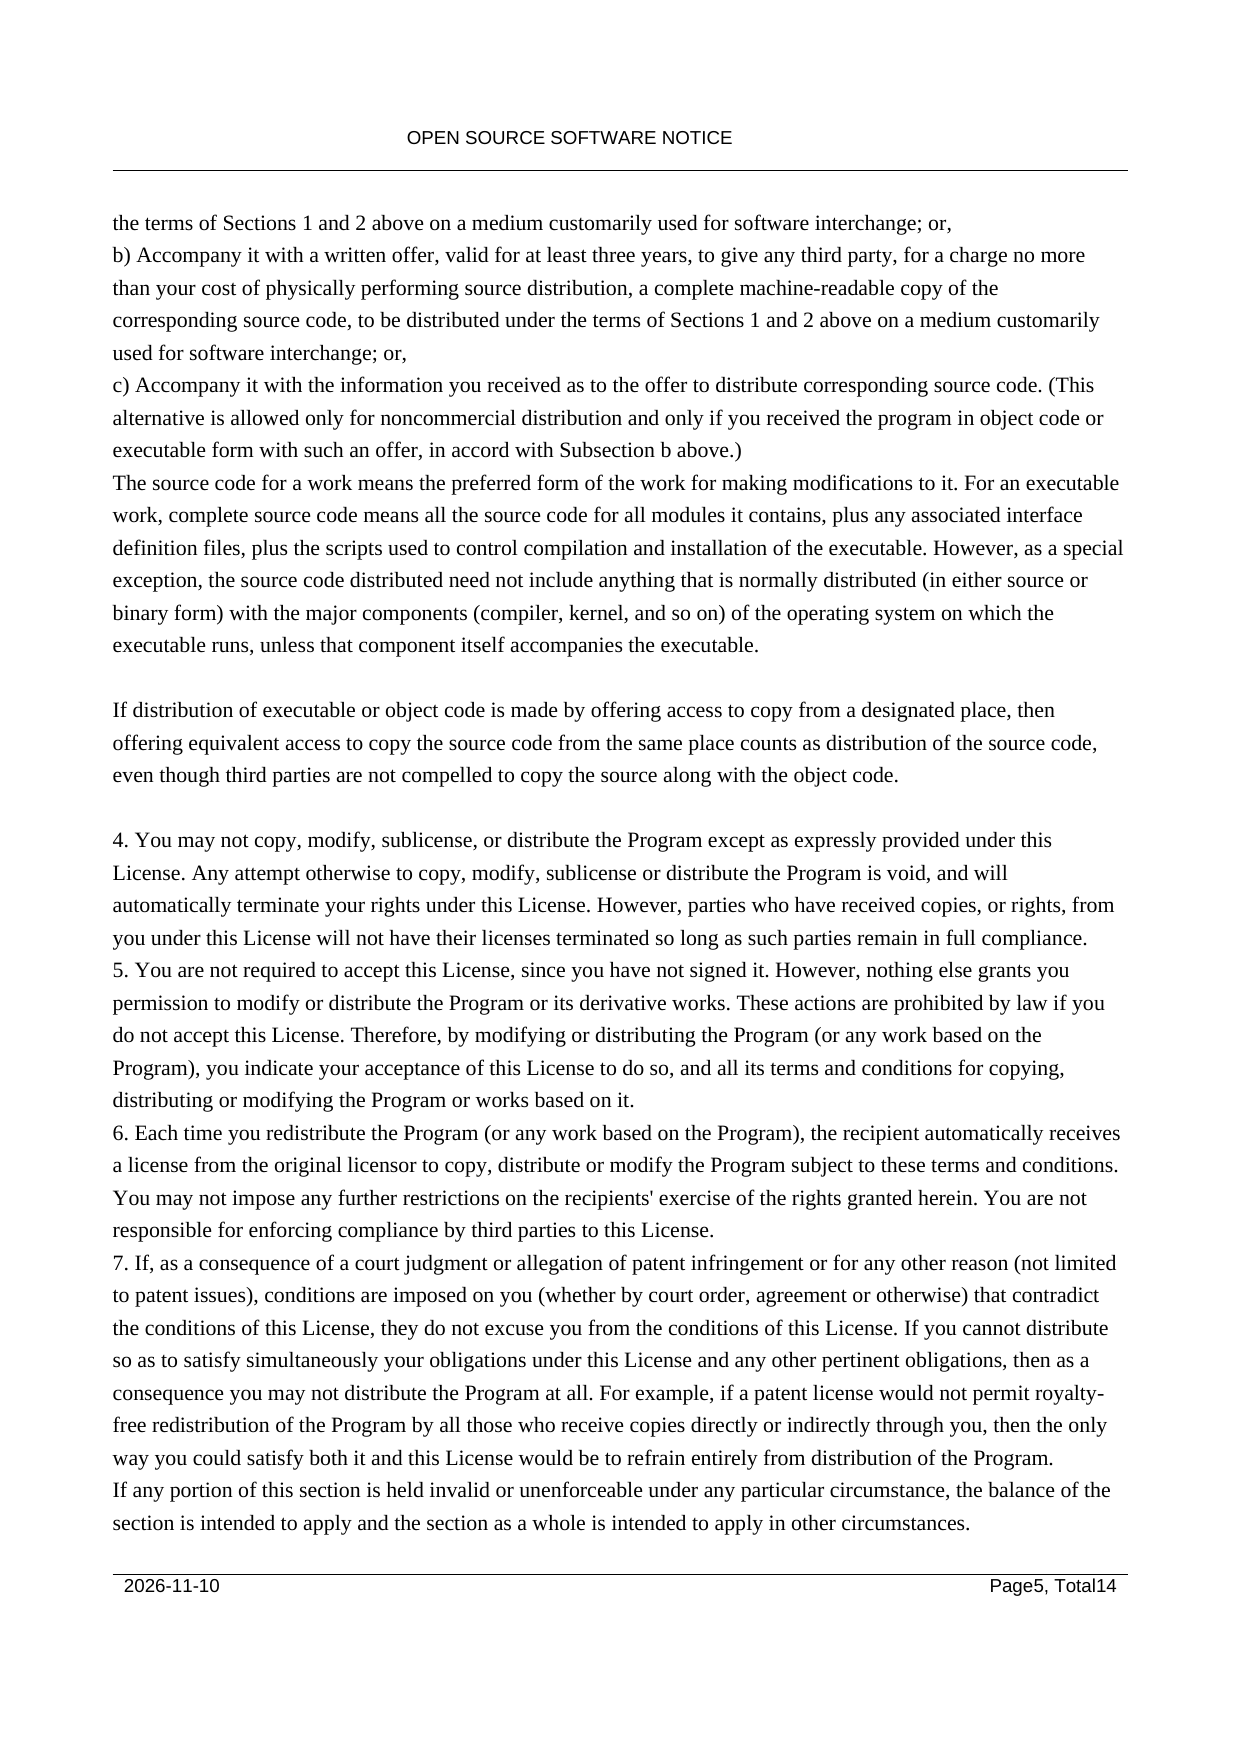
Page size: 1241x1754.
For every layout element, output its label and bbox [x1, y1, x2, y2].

text [112, 206, 1128, 1539]
